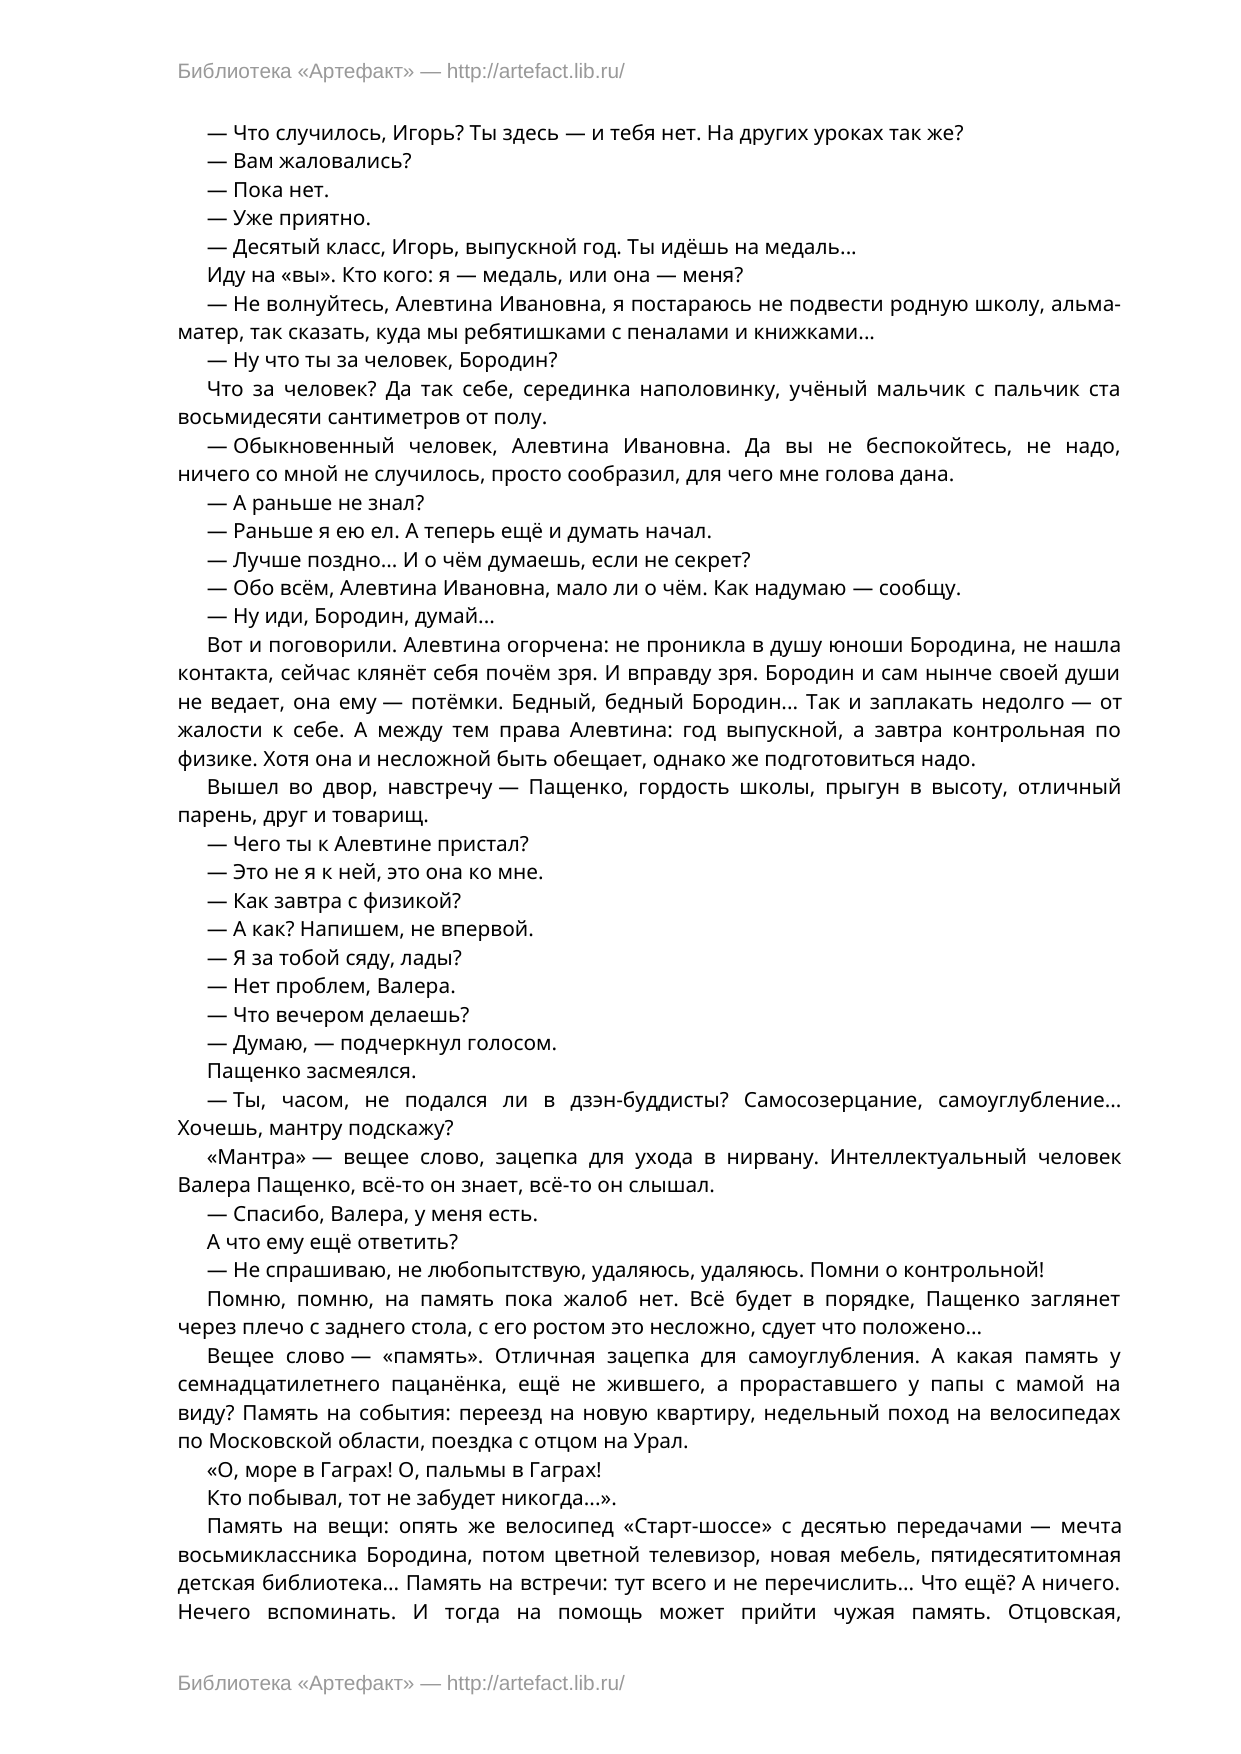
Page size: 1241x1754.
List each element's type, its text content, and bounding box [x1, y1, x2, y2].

text — Не волнуйтесь, Алевтина Ивановна, я постараюсь не подвести родную школу, альма-матер, так сказать, куда мы ребятишками с пеналами и книжками... [177, 289, 1122, 346]
text — Как завтра с физикой? [177, 886, 1122, 914]
text Помню, помню, на память пока жалоб нет. Всё будет в порядке, Пащенко заглянет через плечо с заднего стола, с его ростом это несложно, сдует что положено... [177, 1284, 1122, 1341]
text «Мантра» — вещее слово, зацепка для ухода в нирвану. Интеллектуальный человек Валера Пащенко, всё-то он знает, всё-то он слышал. [177, 1142, 1122, 1199]
text — Чего ты к Алевтине пристал? [177, 829, 1122, 857]
text — А раньше не знал? [177, 488, 1122, 516]
text — Пока нет. [177, 175, 1122, 203]
text — Вам жаловались? [177, 147, 1122, 175]
text Иду на «вы». Кто кого: я — медаль, или она — меня? [177, 260, 1122, 289]
text А что ему ещё ответить? [177, 1227, 1122, 1256]
text — Ты, часом, не подался ли в дзэн-буддисты? Самосозерцание, самоуглубление... Хочешь, мантру подскажу? [177, 1085, 1122, 1142]
text — Что случилось, Игорь? Ты здесь — и тебя нет. На других уроках так же? [177, 118, 1122, 147]
text — Я за тобой сяду, лады? [177, 943, 1122, 971]
text — Спасибо, Валера, у меня есть. [177, 1199, 1122, 1227]
text — Лучше поздно... И о чём думаешь, если не секрет? [177, 545, 1122, 573]
text Вещее слово — «память». Отличная зацепка для самоуглубления. А какая память у семнадцатилетнего пацанёнка, ещё не жившего, а прораставшего у папы с мамой на виду? Память на события: переезд на новую квартиру, недельный поход на велосипедах по Московской области, поездка с отцом на Урал. [177, 1341, 1122, 1455]
text — Нет проблем, Валера. [177, 971, 1122, 1000]
text — Уже приятно. [177, 203, 1122, 232]
text Пащенко засмеялся. [177, 1057, 1122, 1085]
text — Не спрашиваю, не любопытствую, удаляюсь, удаляюсь. Помни о контрольной! [177, 1256, 1122, 1284]
text Что за человек? Да так себе, серединка наполовинку, учёный мальчик с пальчик ста восьмидесяти сантиметров от полу. [177, 374, 1122, 431]
text Вышел во двор, навстречу — Пащенко, гордость школы, прыгун в высоту, отличный парень, друг и товарищ. [177, 772, 1122, 829]
text — Обо всём, Алевтина Ивановна, мало ли о чём. Как надумаю — сообщу. [177, 573, 1122, 602]
text Вот и поговорили. Алевтина огорчена: не проникла в душу юноши Бородина, не нашла контакта, сейчас клянёт себя почём зря. И вправду зря. Бородин и сам нынче своей души не ведает, она ему — потёмки. Бедный, бедный Бородин... Так и заплакать недолго — от жалости к себе. А между тем права Алевтина: год выпускной, а завтра контрольная по физике. Хотя она и несложной быть обещает, однако же подготовиться надо. [177, 630, 1122, 772]
text «О, море в Гаграх! О, пальмы в Гаграх! [177, 1455, 1122, 1483]
text — Обыкновенный человек, Алевтина Ивановна. Да вы не беспокойтесь, не надо, ничего со мной не случилось, просто сообразил, для чего мне голова дана. [177, 431, 1122, 488]
text — Ну иди, Бородин, думай... [177, 602, 1122, 630]
text — Что вечером делаешь? [177, 1000, 1122, 1028]
text — Раньше я ею ел. А теперь ещё и думать начал. [177, 516, 1122, 545]
text Кто побывал, тот не забудет никогда...». [177, 1483, 1122, 1512]
text — А как? Напишем, не впервой. [177, 914, 1122, 943]
text — Это не я к ней, это она ко мне. [177, 857, 1122, 886]
text — Десятый класс, Игорь, выпускной год. Ты идёшь на медаль... [177, 232, 1122, 260]
text — Ну что ты за человек, Бородин? [177, 346, 1122, 374]
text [177, 1512, 1122, 1625]
text — Думаю, — подчеркнул голосом. [177, 1028, 1122, 1057]
